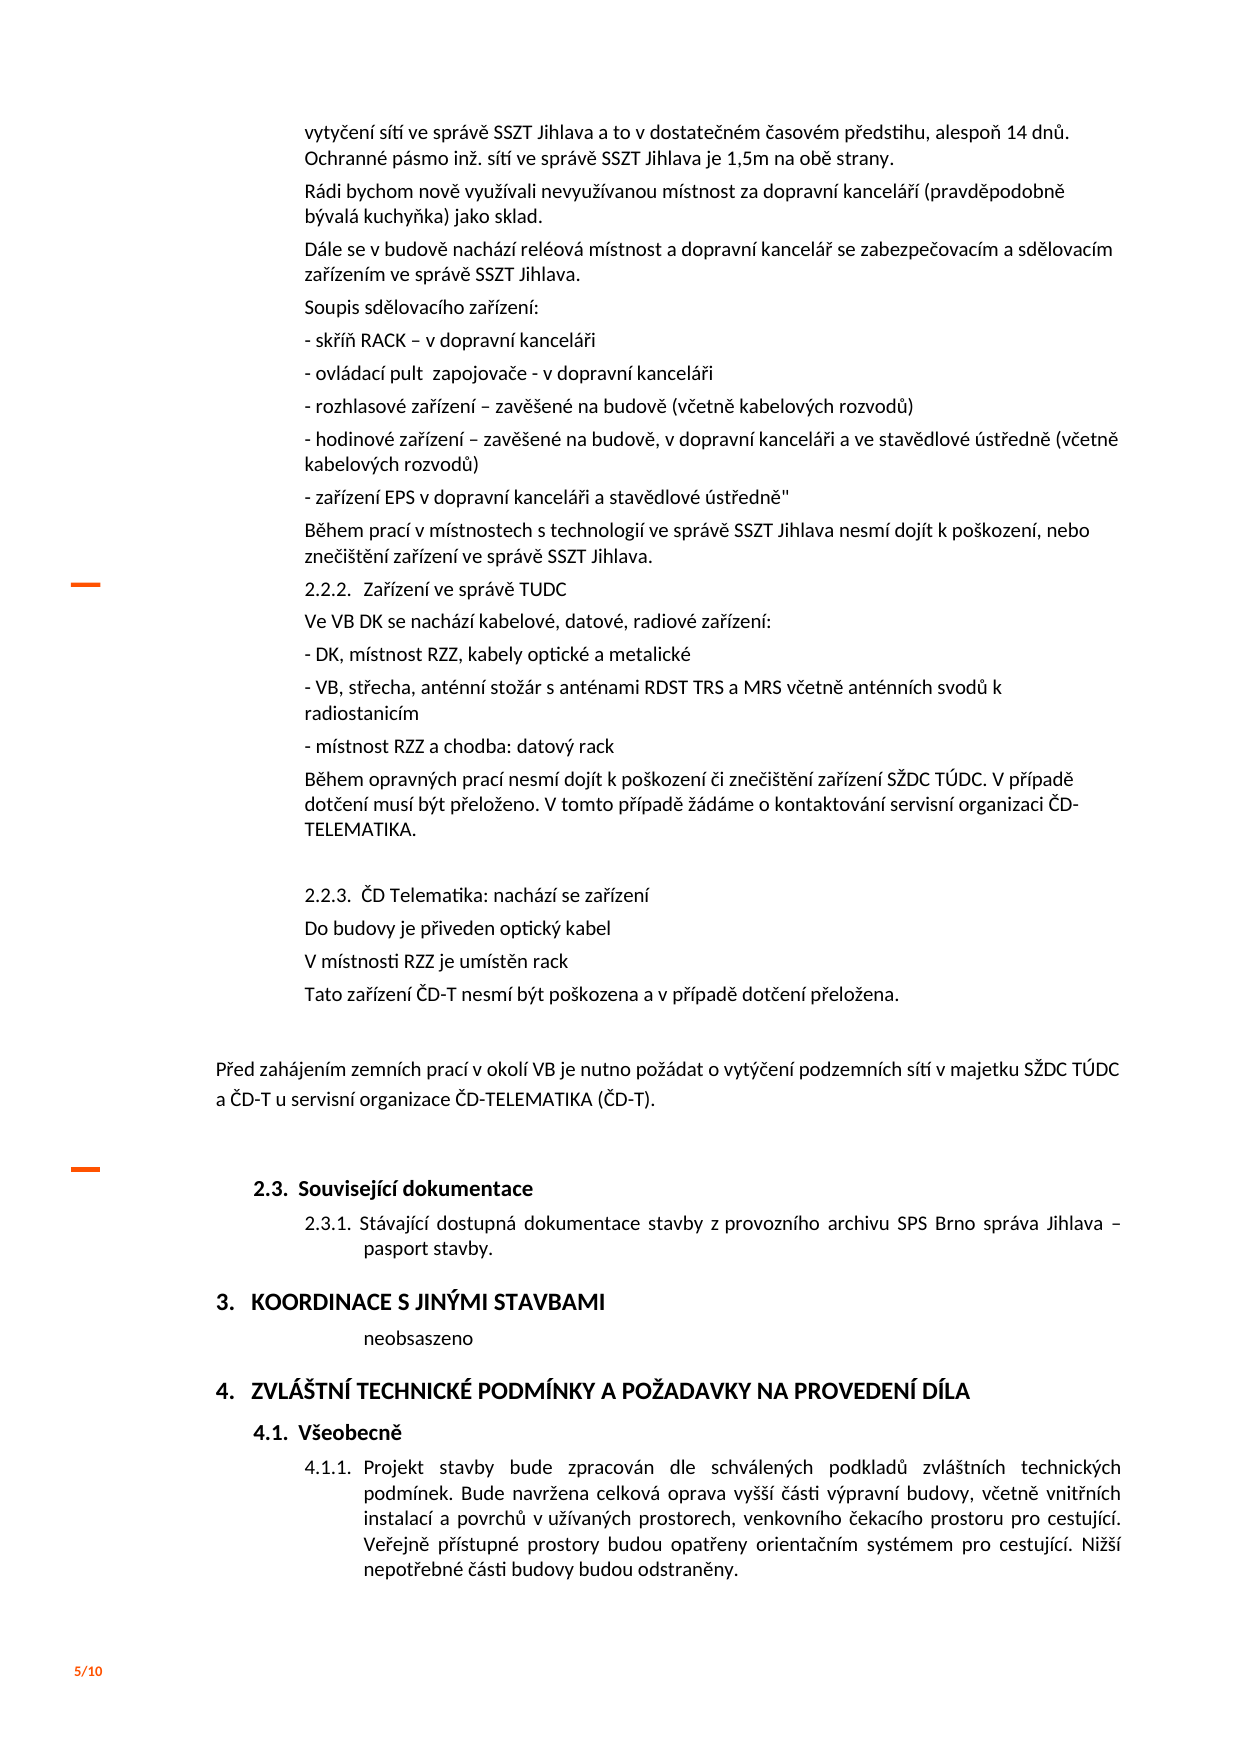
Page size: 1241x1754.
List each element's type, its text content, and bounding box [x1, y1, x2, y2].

text Během prací v místnostech s technologií ve správě SSZT Jihlava nesmí dojít k poškození, nebo znečištění zařízení ve správě SSZT Jihlava. [304, 517, 1122, 568]
text Zařízení ve správě TUDC [304, 576, 1122, 601]
text Všeobecně [253, 1418, 1122, 1446]
text Zvláštní technické podmínky a požadavky na provedení díla [216, 1375, 1122, 1406]
text Před zahájením zemních prací v okolí VB je nutno požádat o vytýčení podzemních sítí v majetku SŽDC TÚDC a ČD-T u servisní organizace ČD-TELEMATIKA (ČD-T). [216, 1057, 1122, 1111]
list neobsaszeno [363, 1325, 1122, 1350]
text - DK, místnost RZZ, kabely optické a metalické [304, 642, 1122, 667]
text Dále se v budově nachází reléová místnost a dopravní kancelář se zabezpečovacím a sdělovacím zařízením ve správě SSZT Jihlava. [304, 236, 1122, 287]
text Tato zařízení ČD-T nesmí být poškozena a v případě dotčení přeložena. [304, 981, 1122, 1007]
list 2.3.1. Stávající dostupná dokumentace stavby z provozního archivu SPS Brno správa Jihlava – pasport stavby. [304, 1210, 1122, 1261]
text - ovládací pult zapojovače - v dopravní kanceláři [304, 360, 1122, 386]
text Související dokumentace [253, 1174, 1122, 1202]
text Projekt stavby bude zpracován dle schválených podkladů zvláštních technických podmínek. Bude navržena celková oprava vyšší části výpravní budovy, včetně vnitřních instalací a povrchů v užívaných prostorech, venkovního čekacího prostoru pro cestující. Veřejně přístupné prostory budou opatřeny orientačním systémem pro cestující. Nižší nepotřebné části budovy budou odstraněny. [304, 1454, 1122, 1582]
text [304, 119, 1122, 170]
text Soupis sdělovacího zařízení: [304, 294, 1122, 320]
text - hodinové zařízení – zavěšené na budově, v dopravní kanceláři a ve stavědlové ústředně (včetně kabelových rozvodů) [304, 426, 1122, 477]
text Rádi bychom nově využívali nevyužívanou místnost za dopravní kanceláří (pravděpodobně bývalá kuchyňka) jako sklad. [304, 178, 1122, 229]
text - místnost RZZ a chodba: datový rack [304, 733, 1122, 758]
text Do budovy je přiveden optický kabel [304, 915, 1122, 941]
text Koordinace s jinými stavbami [216, 1286, 1122, 1316]
text V místnosti RZZ je umístěn rack [304, 948, 1122, 974]
text Ve VB DK se nachází kabelové, datové, radiové zařízení: [304, 609, 1122, 634]
text - VB, střecha, anténní stožár s anténami RDST TRS a MRS včetně anténních svodů k radiostanicím [304, 674, 1122, 725]
list 2.2.3. ČD Telematika: nachází se zařízení [304, 882, 1122, 908]
text - rozhlasové zařízení – zavěšené na budově (včetně kabelových rozvodů) [304, 393, 1122, 419]
text Během opravných prací nesmí dojít k poškození či znečištění zařízení SŽDC TÚDC. V případě dotčení musí být přeloženo. V tomto případě žádáme o kontaktování servisní organizaci ČD-TELEMATIKA. [304, 766, 1122, 842]
text - skříň RACK – v dopravní kanceláři [304, 327, 1122, 353]
text - zařízení EPS v dopravní kanceláři a stavědlové ústředně" [304, 484, 1122, 510]
